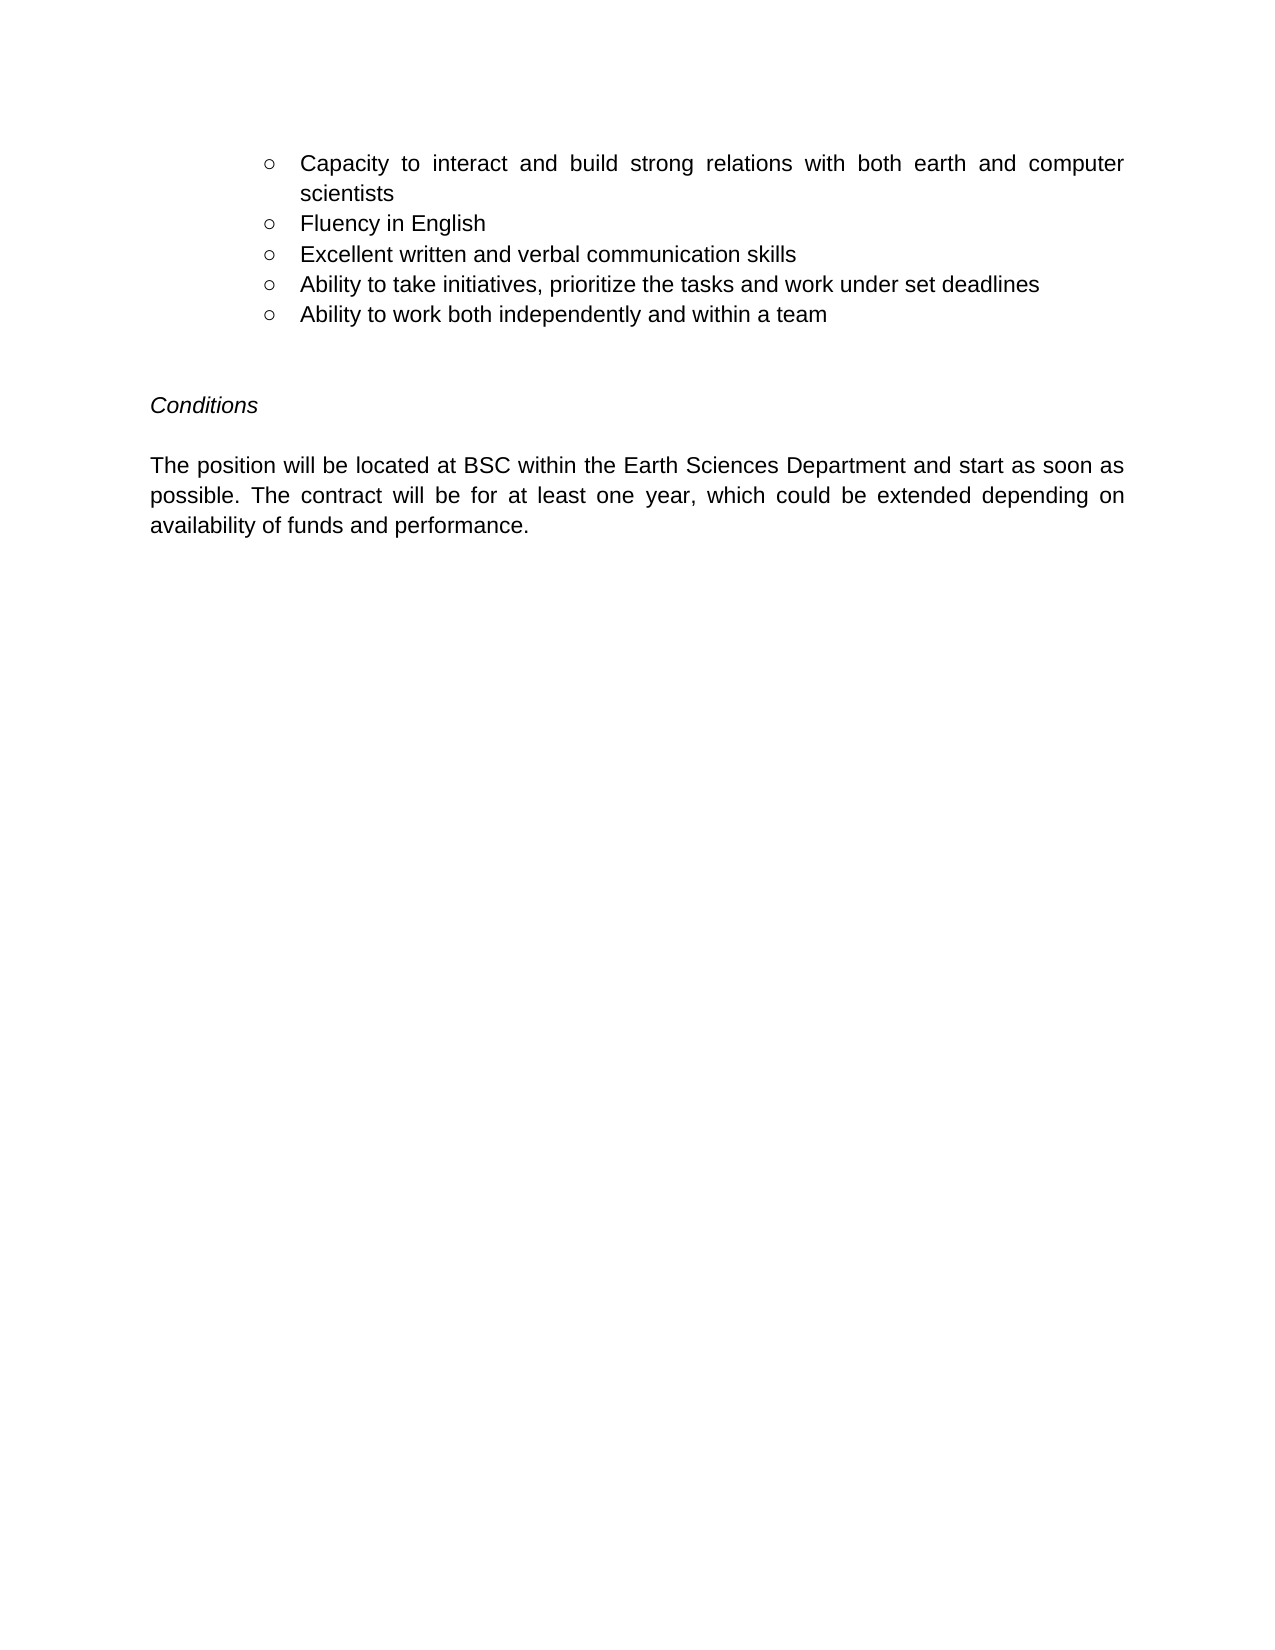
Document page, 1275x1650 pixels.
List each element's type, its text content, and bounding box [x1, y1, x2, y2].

list Ability to work both independently and within a team [262, 301, 1125, 327]
text The position will be located at BSC within the Earth Sciences Department and start as soon as possible. The contract will be for at least one year, which could be extended depending on availability of funds and performance. [150, 452, 1125, 539]
list Capacity to interact and build strong relations with both earth and computer scientists [262, 150, 1125, 207]
text Conditions [150, 392, 1125, 418]
list Ability to take initiatives, prioritize the tasks and work under set deadlines [262, 271, 1125, 297]
list Excellent written and verbal communication skills [262, 241, 1125, 267]
list Fluency in English [262, 210, 1125, 237]
